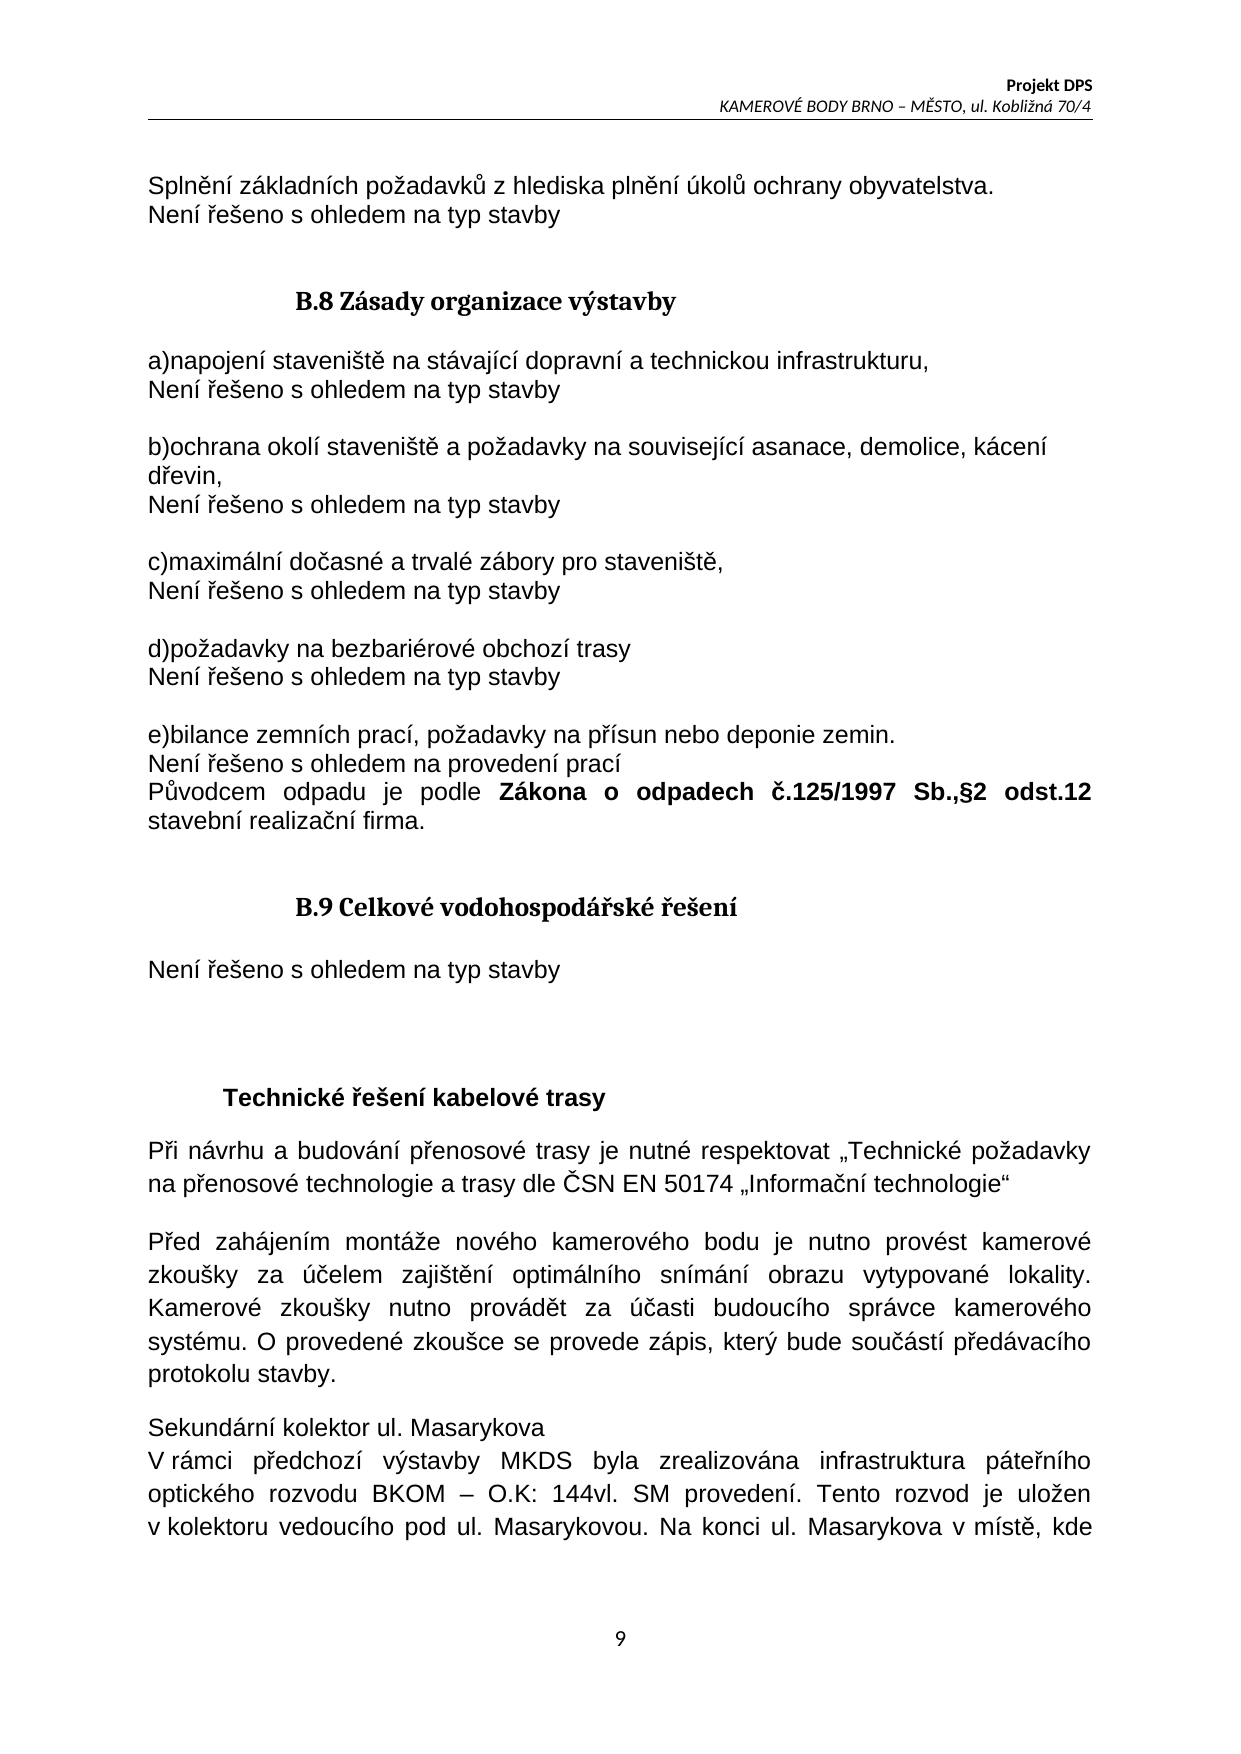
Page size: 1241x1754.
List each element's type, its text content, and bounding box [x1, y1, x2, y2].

text Původcem odpadu je podle Zákona o odpadech č.125/1997 Sb.,§2 odst.12 stavební realizační firma. [148, 777, 1093, 835]
text Není řešeno s ohledem na provedení prací [148, 749, 1093, 777]
text Před zahájením montáže nového kamerového bodu je nutno provést kamerové zkoušky za účelem zajištění optimálního snímání obrazu vytypované lokality. Kamerové zkoušky nutno provádět za účasti budoucího správce kamerového systému. O provedené zkoušce se provede zápis, který bude součástí předávacího protokolu stavby. [148, 1227, 1093, 1388]
text d)požadavky na bezbariérové obchozí trasy [148, 634, 1093, 662]
text B.9 Celkové vodohospodářské řešení [148, 892, 1093, 923]
text Není řešeno s ohledem na typ stavby [148, 955, 1093, 983]
list Technické řešení kabelové trasy [223, 1082, 1093, 1111]
text e)bilance zemních prací, požadavky na přísun nebo deponie zemin. [148, 720, 1093, 749]
text Není řešeno s ohledem na typ stavby [148, 490, 1093, 519]
text B.8 Zásady organizace výstavby [148, 286, 1093, 317]
text Při návrhu a budování přenosové trasy je nutné respektovat „Technické požadavky na přenosové technologie a trasy dle ČSN EN 50174 „Informační technologie“ [148, 1136, 1093, 1198]
text b)ochrana okolí staveniště a požadavky na související asanace, demolice, kácení dřevin, [148, 432, 1093, 490]
text Sekundární kolektor ul. Masarykova [148, 1413, 1093, 1442]
text a)napojení staveniště na stávající dopravní a technickou infrastrukturu, [148, 346, 1093, 375]
text Splnění základních požadavků z hlediska plnění úkolů ochrany obyvatelstva. [148, 171, 1093, 200]
text Není řešeno s ohledem na typ stavby [148, 576, 1093, 605]
text Není řešeno s ohledem na typ stavby [148, 200, 1093, 229]
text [148, 1446, 1093, 1541]
text Není řešeno s ohledem na typ stavby [148, 662, 1093, 691]
text c)maximální dočasné a trvalé zábory pro staveniště, [148, 547, 1093, 576]
text Není řešeno s ohledem na typ stavby [148, 375, 1093, 404]
